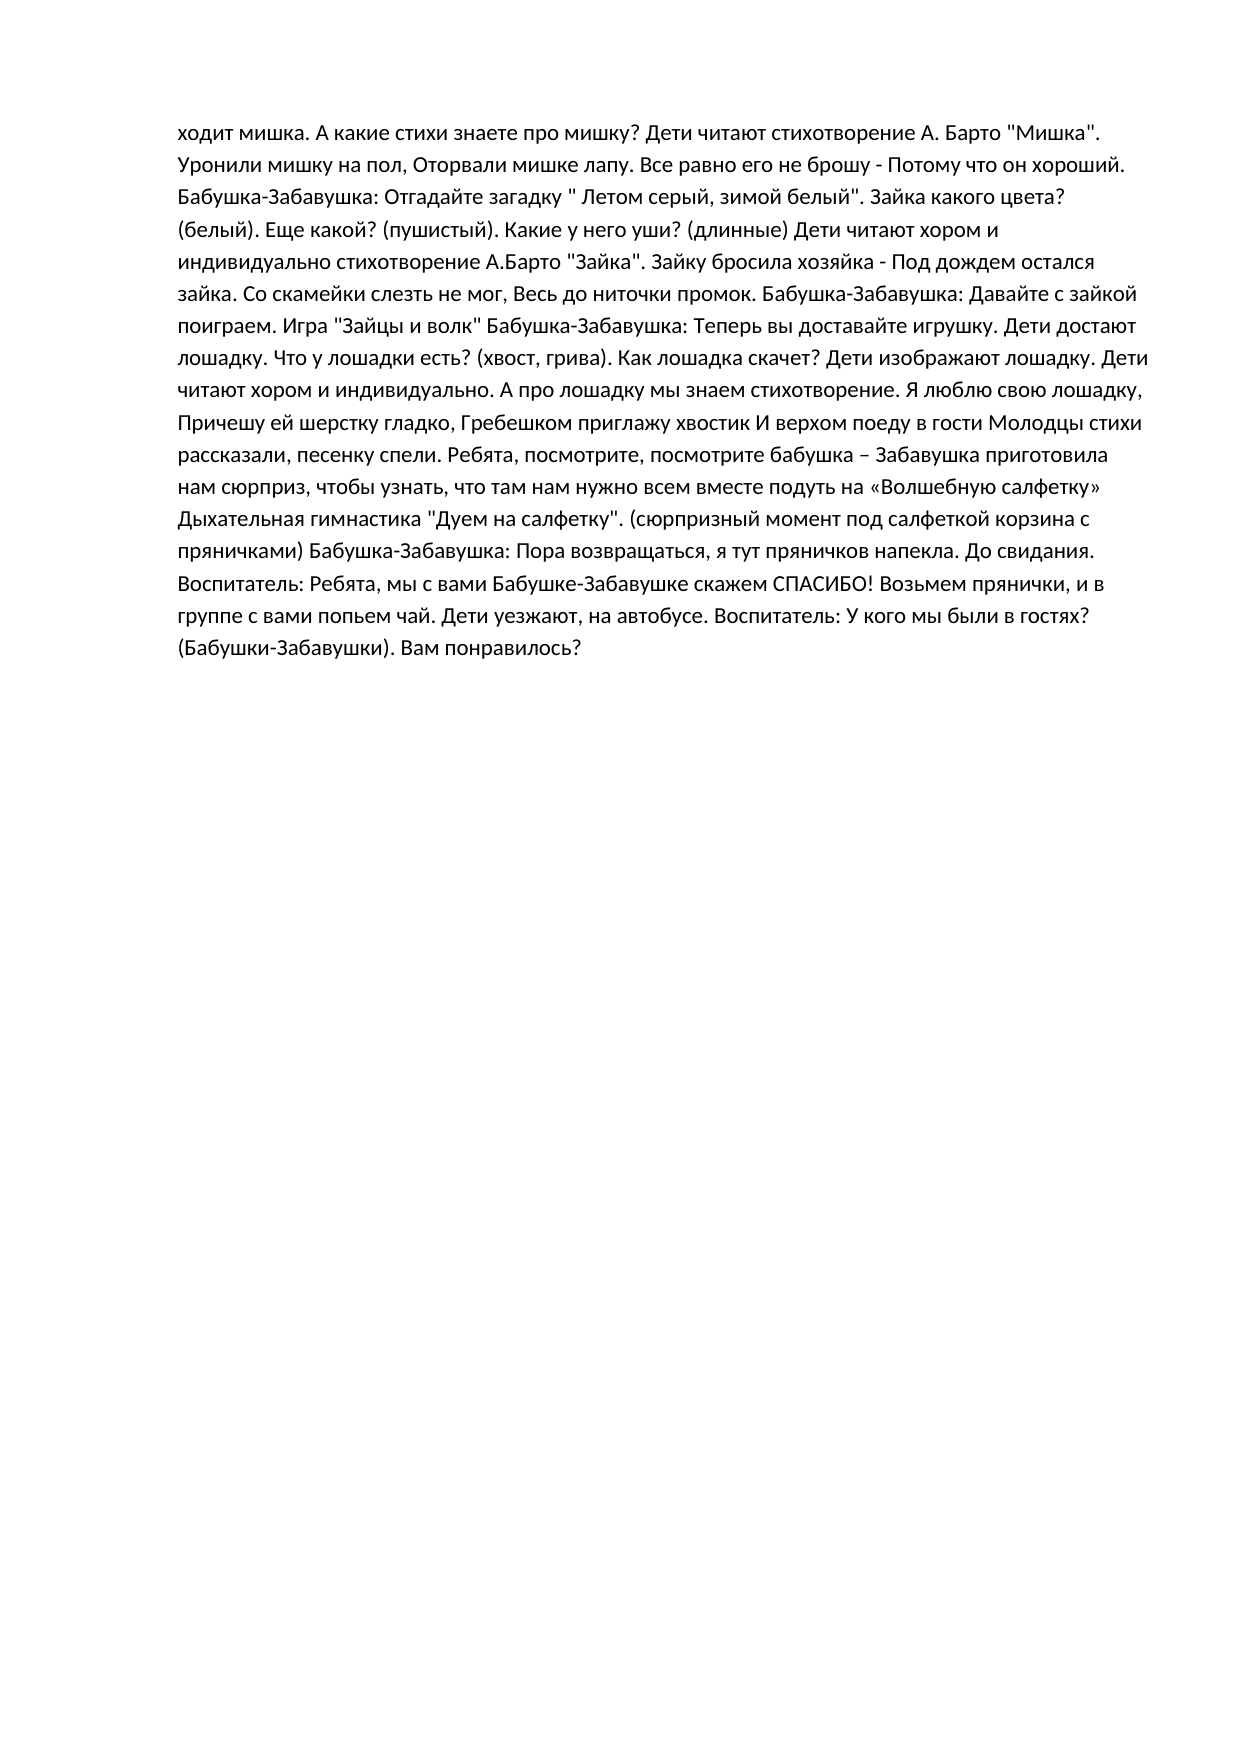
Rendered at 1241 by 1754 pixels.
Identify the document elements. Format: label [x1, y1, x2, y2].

text [177, 118, 1152, 661]
